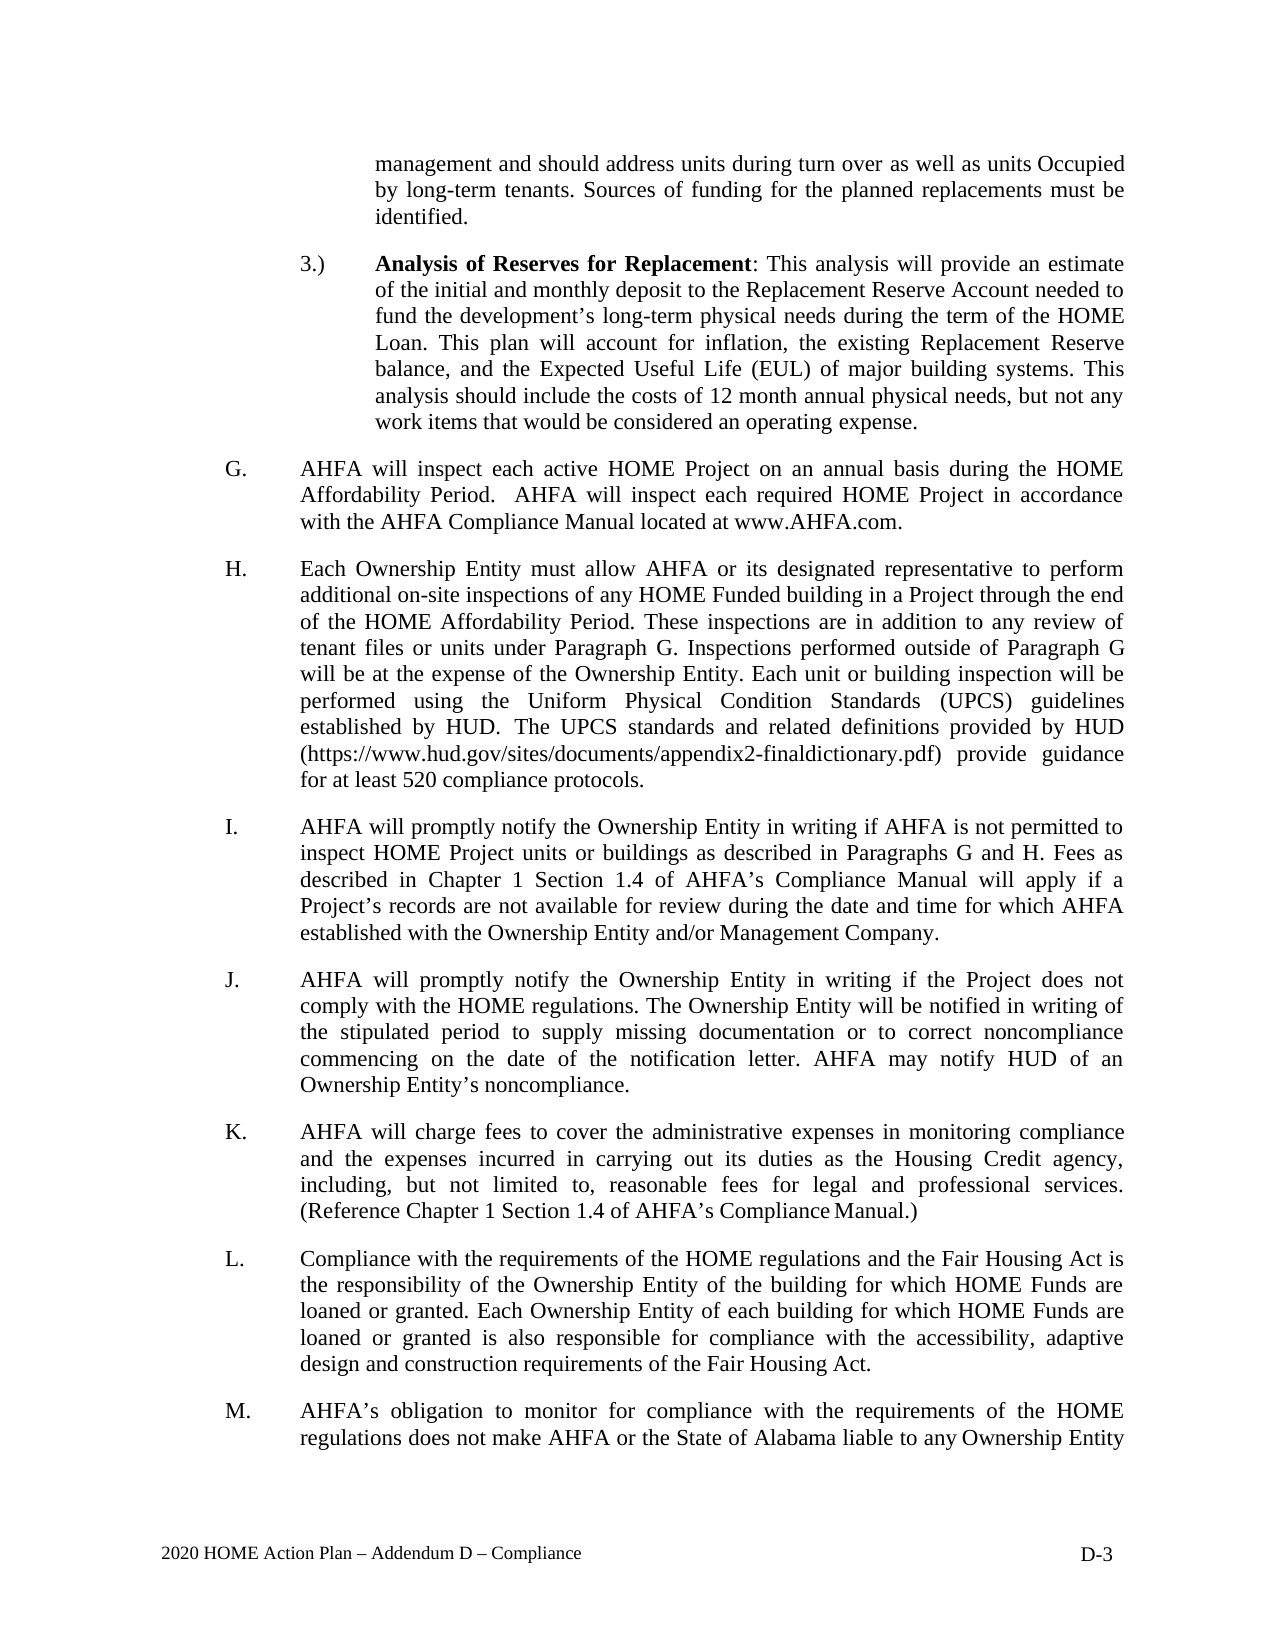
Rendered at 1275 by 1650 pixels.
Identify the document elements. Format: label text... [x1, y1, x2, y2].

list Compliance with the requirements of the HOME regulations and the Fair Housing Act is the responsibility of the Ownership Entity of the building for which HOME Funds are loaned or granted. Each Ownership Entity of each building for which HOME Funds are loaned or granted is also responsible for compliance with the accessibility, adaptive design and construction requirements of the Fair Housing Act. [225, 1244, 1125, 1376]
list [225, 1397, 1125, 1450]
list AHFA will promptly notify the Ownership Entity in writing if the Project does not comply with the HOME regulations. The Ownership Entity will be notified in writing of the stipulated period to supply missing documentation or to correct noncompliance commencing on the date of the notification letter. AHFA may notify HUD of an Ownership Entity’s noncompliance. [225, 966, 1125, 1097]
list Analysis of Reserves for Replacement: This analysis will provide an estimate of the initial and monthly deposit to the Replacement Reserve Account needed to fund the development’s long-term physical needs during the term of the HOME Loan. This plan will account for inflation, the existing Replacement Reserve balance, and the Expected Useful Life (EUL) of major building systems. This analysis should include the costs of 12 month annual physical needs, but not any work items that would be considered an operating expense. [300, 250, 1125, 434]
list AHFA will inspect each active HOME Project on an annual basis during the HOME Affordability Period. AHFA will inspect each required HOME Project in accordance with the AHFA Compliance Manual located at www.AHFA.com. [225, 455, 1125, 534]
list Each Ownership Entity must allow AHFA or its designated representative to perform additional on-site inspections of any HOME Funded building in a Project through the end of the HOME Affordability Period. These inspections are in addition to any review of tenant files or units under Paragraph G. Inspections performed outside of Paragraph G will be at the expense of the Ownership Entity. Each unit or building inspection will be performed using the Uniform Physical Condition Standards (UPCS) guidelines established by HUD. The UPCS standards and related definitions provided by HUD (https://www.hud.gov/sites/documents/appendix2-finaldictionary.pdf) provide guidance for at least 520 compliance protocols. [225, 555, 1125, 792]
list AHFA will promptly notify the Ownership Entity in writing if AHFA is not permitted to inspect HOME Project units or buildings as described in Paragraphs G and H. Fees as described in Chapter 1 Section 1.4 of AHFA’s Compliance Manual will apply if a Project’s records are not available for review during the date and time for which AHFA established with the Ownership Entity and/or Management Company. [225, 813, 1125, 945]
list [300, 150, 1125, 229]
list AHFA will charge fees to cover the administrative expenses in monitoring compliance and the expenses incurred in carrying out its duties as the Housing Credit agency, including, but not limited to, reasonable fees for legal and professional services. (Reference Chapter 1 Section 1.4 of AHFA’s Compliance Manual.) [225, 1118, 1125, 1224]
